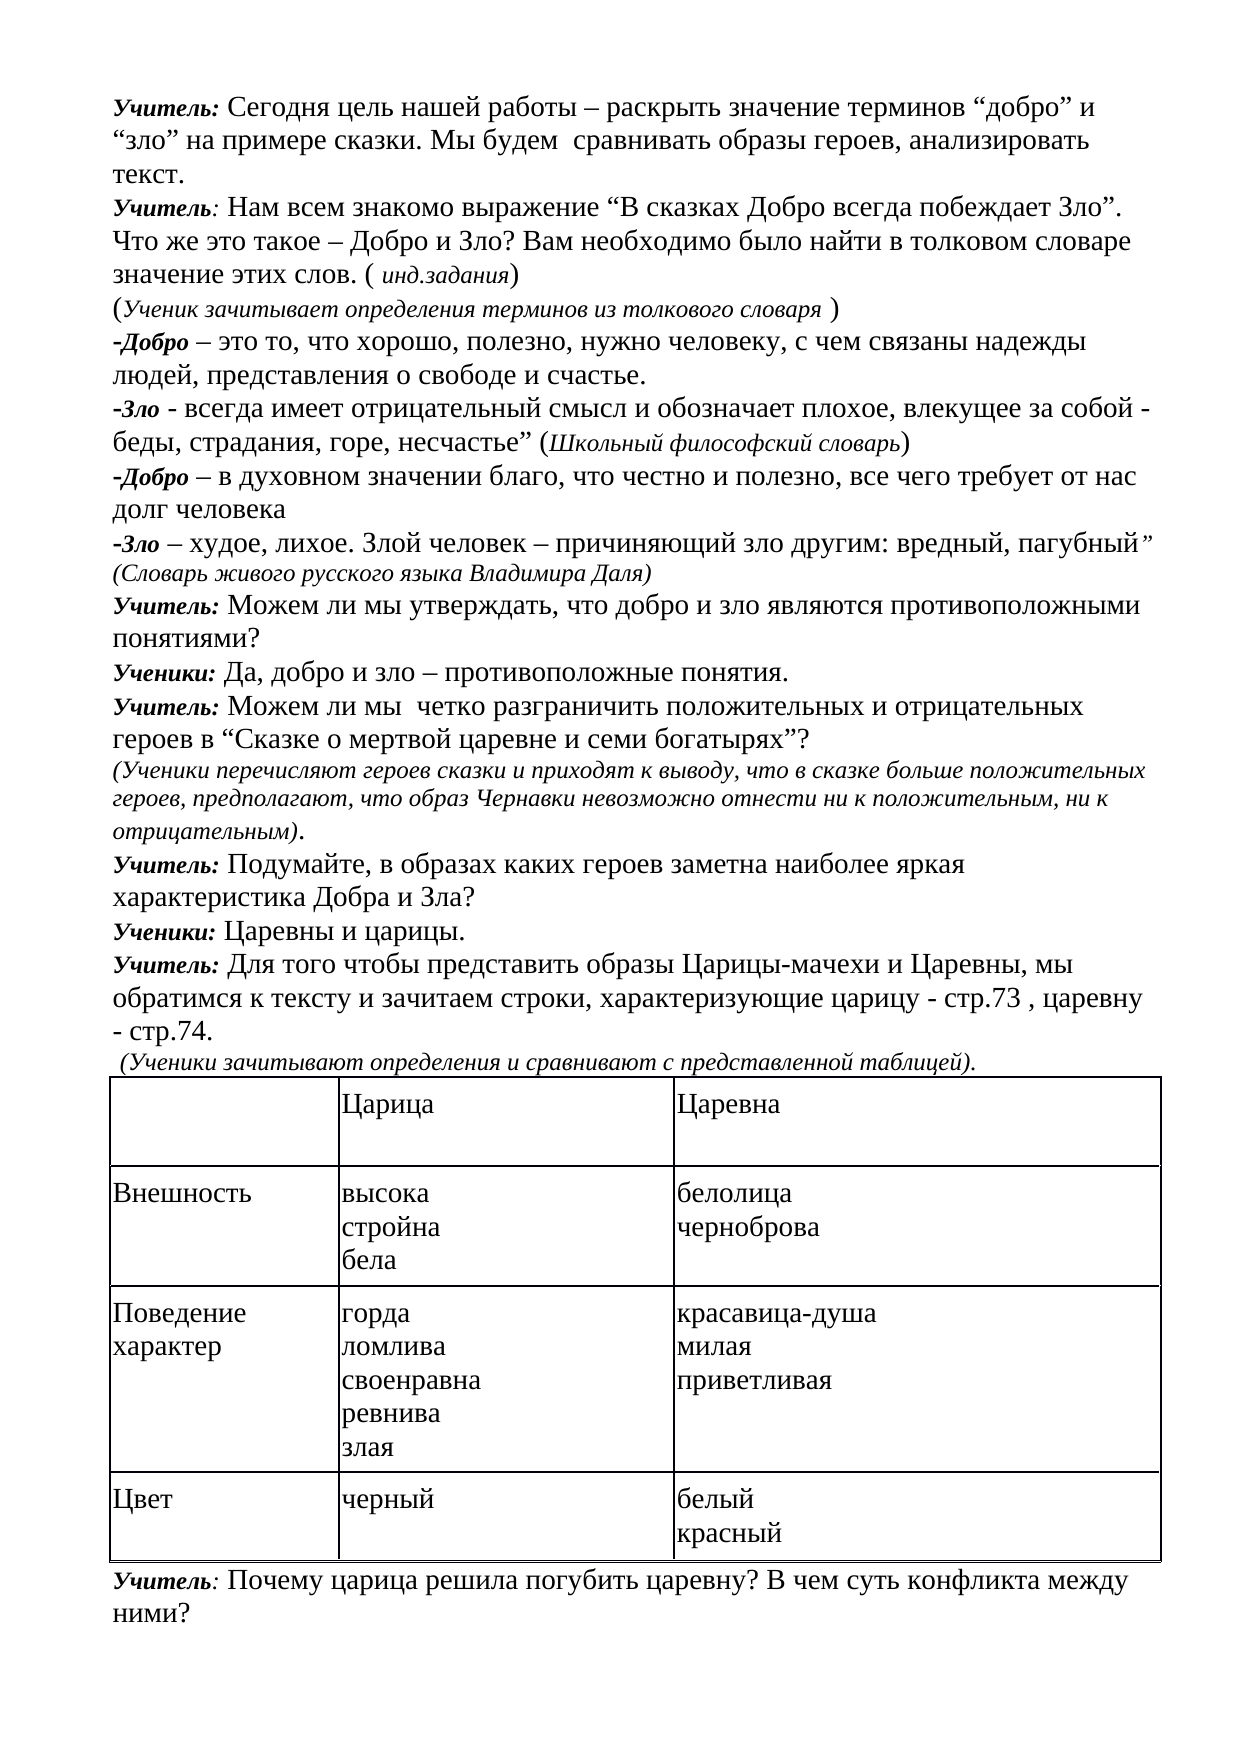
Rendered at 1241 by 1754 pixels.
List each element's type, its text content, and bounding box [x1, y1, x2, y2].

text Учитель: Сегодня цель нашей работы – раскрыть значение терминов “добро” и “зло” на примере сказки. Мы будем сравнивать образы героев, анализировать текст. [112, 89, 1157, 189]
table_cell горда ломлива своенравна ревнива злая [340, 1287, 673, 1471]
table_header [111, 1078, 338, 1165]
text Учитель: Подумайте, в образах каких героев заметна наиболее яркая характеристика Добра и Зла? [112, 846, 1157, 913]
table_header Царица [340, 1078, 673, 1165]
text -Добро – это то, что хорошо, полезно, нужно человеку, с чем связаны надежды людей, представления о свободе и счастье. [112, 323, 1157, 391]
text -Добро – в духовном значении благо, что честно и полезно, все чего требует от нас долг человека [112, 458, 1157, 525]
text Учитель: Нам всем знакомо выражение “В сказках Добро всегда побеждает Зло”. Что же это такое – Добро и Зло? Вам необходимо было найти в толковом словаре значение этих слов. ( инд.задания) [112, 189, 1157, 290]
text (Ученики перечисляют героев сказки и приходят к выводу, что в сказке больше положительных героев, предполагают, что образ Чернавки невозможно отнести ни к положительным, ни к отрицательным). [112, 755, 1157, 846]
table_cell Поведение характер [111, 1287, 338, 1471]
table_cell белолица черноброва [675, 1165, 1160, 1284]
text Учитель: Можем ли мы утверждать, что добро и зло являются противоположными понятиями? [112, 587, 1157, 654]
table_cell черный [339, 1473, 674, 1560]
text -Зло - всегда имеет отрицательный смысл и обозначает плохое, влекущее за собой -беды, страдания, горе, несчастье” (Школьный философский словарь) [112, 391, 1157, 458]
text Ученики: Царевны и царицы. [112, 913, 1157, 946]
text Учитель: Можем ли мы четко разграничить положительных и отрицательных героев в “Сказке о мертвой царевне и семи богатырях”? [112, 688, 1157, 755]
text Учитель: Почему царица решила погубить царевну? В чем суть конфликта между ними? [112, 1563, 1157, 1629]
text (Ученик зачитывает определения терминов из толкового словаря ) [112, 290, 1157, 323]
table_cell Внешность [111, 1167, 338, 1284]
text Ученики: Да, добро и зло – противоположные понятия. [112, 654, 1157, 688]
text (Ученики зачитывают определения и сравнивают с представленной таблицей). [112, 1047, 1157, 1076]
table_cell красавица-душа милая приветливая [675, 1285, 1160, 1471]
table_header Царевна [675, 1078, 1160, 1165]
table_cell белый красный [674, 1471, 1160, 1560]
text -Зло – худое, лихое. Злой человек – причиняющий зло другим: вредный, пагубный” (Словарь живого русского языка Владимира Даля) [112, 525, 1157, 587]
table_cell Цвет [111, 1473, 339, 1560]
table_cell высока стройна бела [340, 1167, 673, 1284]
text Учитель: Для того чтобы представить образы Царицы-мачехи и Царевны, мы обратимся к тексту и зачитаем строки, характеризующие царицу - стр.73 , царевну - стр.74. [112, 946, 1157, 1047]
